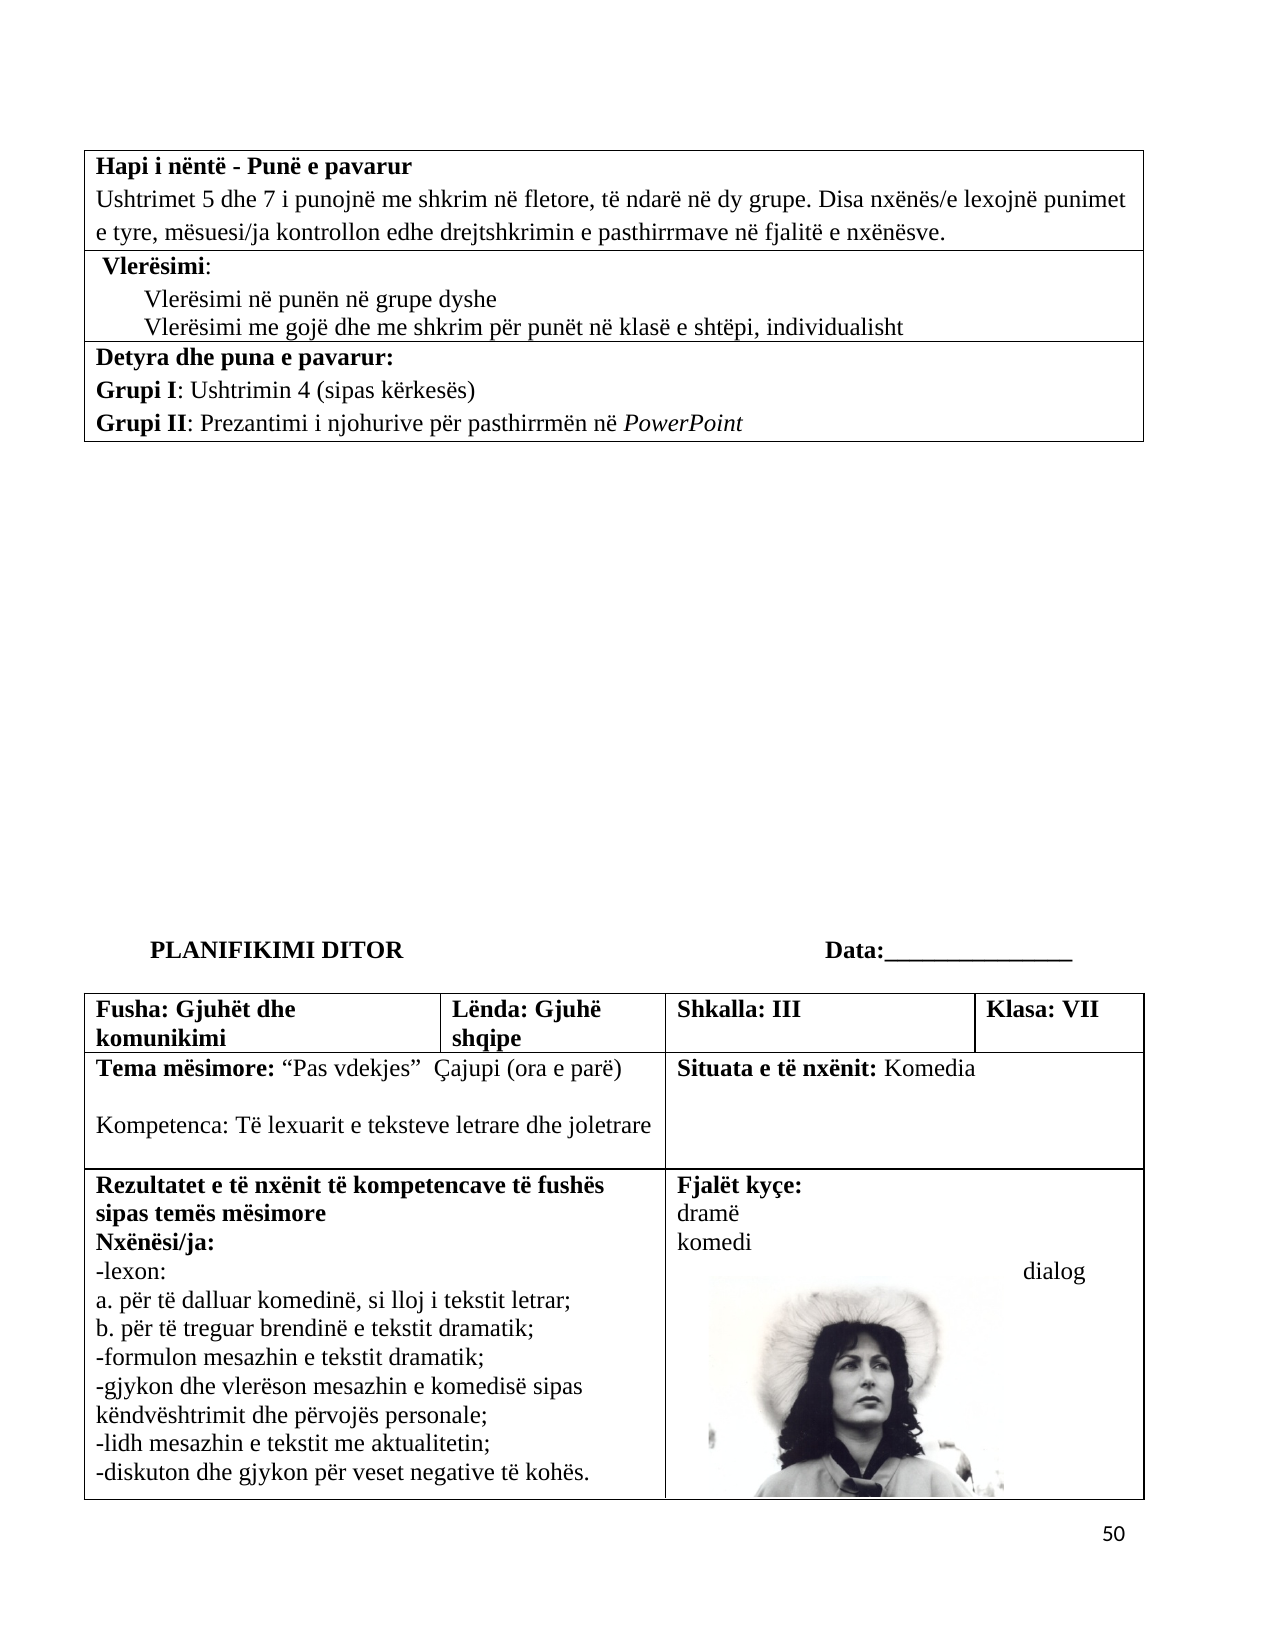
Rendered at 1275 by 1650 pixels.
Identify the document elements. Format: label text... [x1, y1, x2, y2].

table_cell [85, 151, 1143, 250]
picture [708, 1276, 1004, 1496]
table_cell Rezultatet e të nxënit të kompetencave të fushës sipas temës mësimore Nxënësi/ja: -lexon: a. për të dalluar komedinë, si lloj i tekstit letrar; b. për të treguar brendinë e tekstit dramatik; -formulon mesazhin e tekstit dramatik; -gjykon dhe vlerëson mesazhin e komedisë sipas këndvështrimit dhe përvojës personale; -lidh mesazhin e tekstit me aktualitetin; -diskuton dhe gjykon për veset negative të kohës. [85, 1170, 665, 1498]
table_header Fusha: Gjuhët dhe komunikimi [85, 994, 440, 1052]
table_cell Situata e të nxënit: Komedia [666, 1053, 1143, 1168]
table_header Shkalla: III [666, 994, 974, 1052]
table_cell Fjalët kyçe: dramë komedi dialog [666, 1170, 1143, 1498]
table_cell Tema mësimore: “Pas vdekjes” Çajupi (ora e parë) Kompetenca: Të lexuarit e teksteve letrare dhe joletrare [85, 1053, 665, 1168]
table_cell Detyra dhe puna e pavarur: Grupi I: Ushtrimin 4 (sipas kërkesës) Grupi II: Prezantimi i njohurive për pasthirrmën në PowerPoint [85, 342, 1143, 441]
table_header Klasa: VII [976, 994, 1143, 1052]
text PLANIFIKIMI DITOR Data:_______________ [150, 935, 1125, 964]
table_header Lënda: Gjuhë shqipe [441, 994, 665, 1052]
table_cell Vlerësimi: Vlerësimi në punën në grupe dyshe Vlerësimi me gojë dhe me shkrim për punët në klasë e shtëpi, individualisht [85, 251, 1143, 341]
